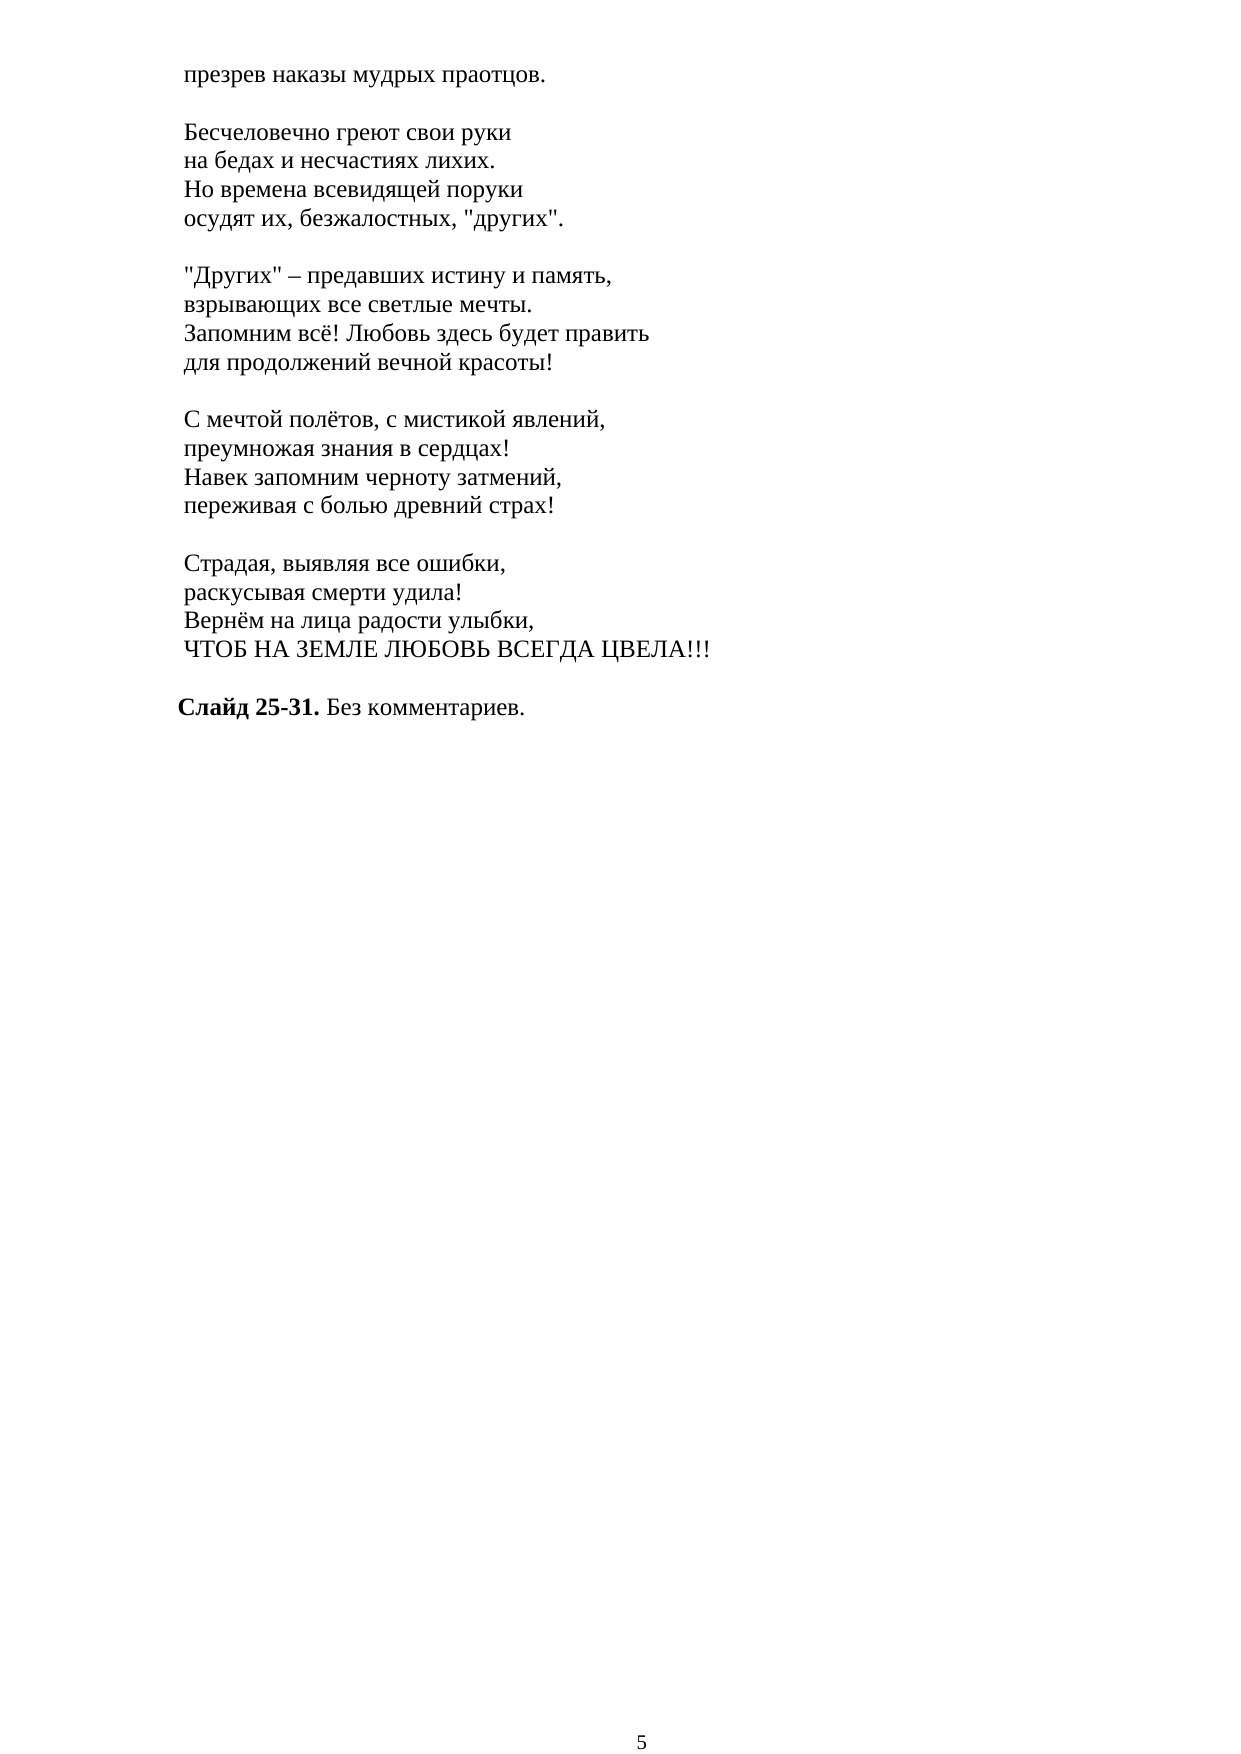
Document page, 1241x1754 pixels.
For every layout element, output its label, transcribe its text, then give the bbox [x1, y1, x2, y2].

text Вернём на лица радости улыбки, [177, 605, 1106, 634]
text преумножая знания в сердцах! [177, 433, 1106, 462]
text Бесчеловечно греют свои руки [177, 117, 1106, 145]
text Но времена всевидящей поруки [177, 174, 1106, 203]
text осудят их, безжалостных, "других". [177, 203, 1106, 232]
text Навек запомним черноту затмений, [177, 462, 1106, 490]
text "Других" – предавших истину и память, [177, 260, 1106, 289]
text взрывающих все светлые мечты. [177, 289, 1106, 318]
text С мечтой полётов, с мистикой явлений, [177, 404, 1106, 433]
text на бедах и несчастиях лихих. [177, 145, 1106, 174]
text ЧТОБ НА ЗЕМЛЕ ЛЮБОВЬ ВСЕГДА ЦВЕЛА!!! [177, 634, 1106, 663]
text переживая с болью древний страх! [177, 490, 1106, 519]
text раскусывая смерти удила! [177, 577, 1106, 605]
text Запомним всё! Любовь здесь будет править [177, 318, 1106, 347]
text для продолжений вечной красоты! [177, 347, 1106, 375]
text Страдая, выявляя все ошибки, [177, 548, 1106, 577]
text Слайд 25-31. Без комментариев. [177, 692, 1106, 720]
text презрев наказы мудрых праотцов. [177, 59, 1106, 88]
